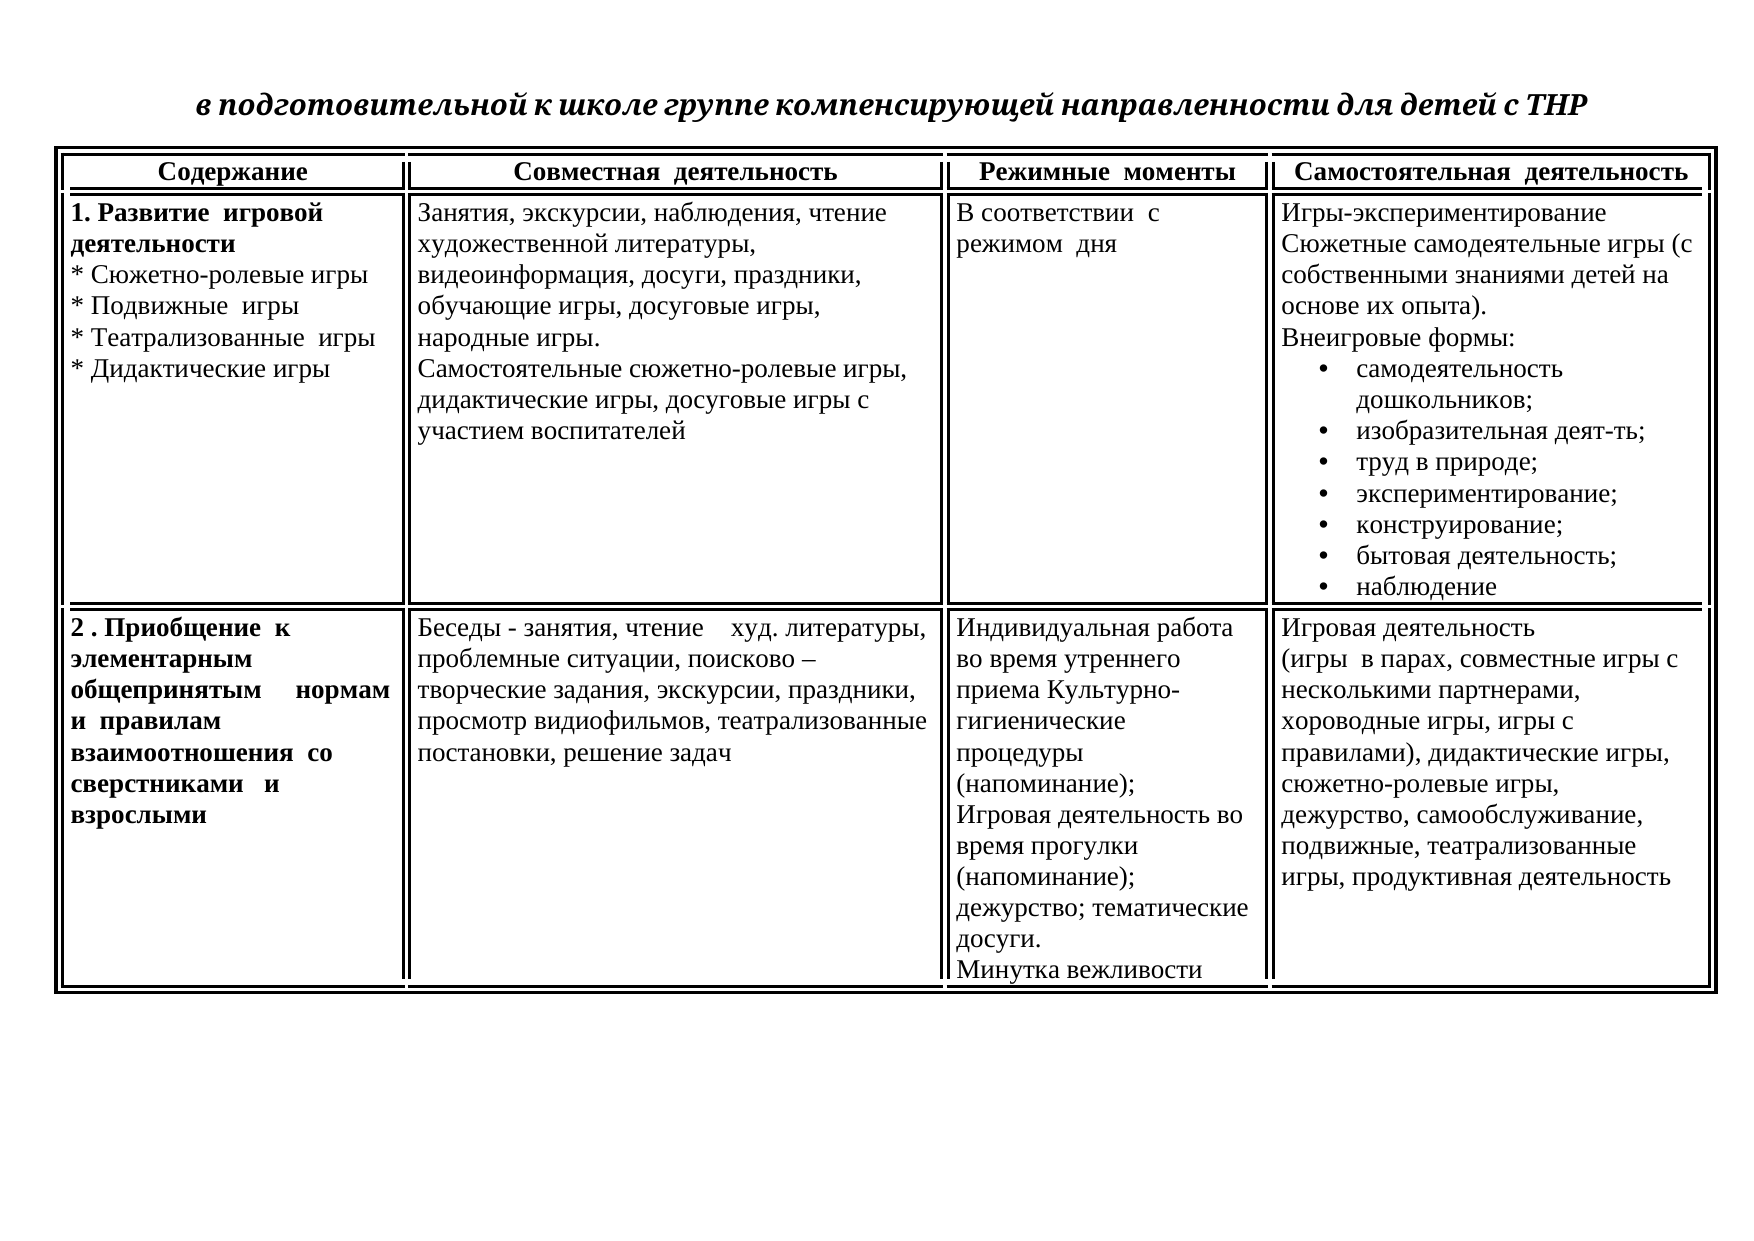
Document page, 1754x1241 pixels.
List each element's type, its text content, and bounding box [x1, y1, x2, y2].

table_cell В соответствии с режимом дня [945, 187, 1270, 602]
table_cell Беседы - занятия, чтение худ. литературы, проблемные ситуации, поисково –творческие задания, экскурсии, праздники, просмотр видиофильмов, театрализованные постановки, решение задач [406, 602, 945, 985]
table_cell 1. Развитие игровой деятельности * Сюжетно-ролевые игры * Подвижные игры * Театрализованные игры * Дидактические игры [59, 187, 406, 602]
table_cell Занятия, экскурсии, наблюдения, чтение художественной литературы, видеоинформация, досуги, праздники, обучающие игры, досуговые игры, народные игры. Самостоятельные сюжетно-ролевые игры, дидактические игры, досуговые игры с участием воспитателей [406, 187, 945, 602]
table_header Режимные моменты [945, 149, 1270, 187]
table_header Совместная деятельность [406, 149, 945, 187]
text в подготовительной к школе группе компенсирующей направленности для детей с ТНР [118, 89, 1665, 122]
table_cell Игровая деятельность (игры в парах, совместные игры с несколькими партнерами, хороводные игры, игры с правилами), дидактические игры, сюжетно-ролевые игры, дежурство, самообслуживание, подвижные, театрализованные игры, продуктивная деятельность [1270, 602, 1713, 985]
table_cell Индивидуальная работа во время утреннего приема Культурно-гигиенические процедуры (напоминание); Игровая деятельность во время прогулки (напоминание); дежурство; тематические досуги. Минутка вежливости [945, 602, 1270, 985]
table_header Содержание [59, 149, 406, 187]
table_cell 2 . Приобщение к элементарным общепринятым нормам и правилам взаимоотношения со сверстниками и взрослыми [59, 602, 406, 985]
table_header Самостоятельная деятельность [1270, 149, 1713, 187]
table_cell Игры-экспериментирование Сюжетные самодеятельные игры (с собственными знаниями детей на основе их опыта). Внеигровые формы: самодеятельность дошкольников; изобразительная деят-ть; труд в природе; экспериментирование; конструирование; бытовая деятельность; наблюдение [1270, 187, 1713, 602]
